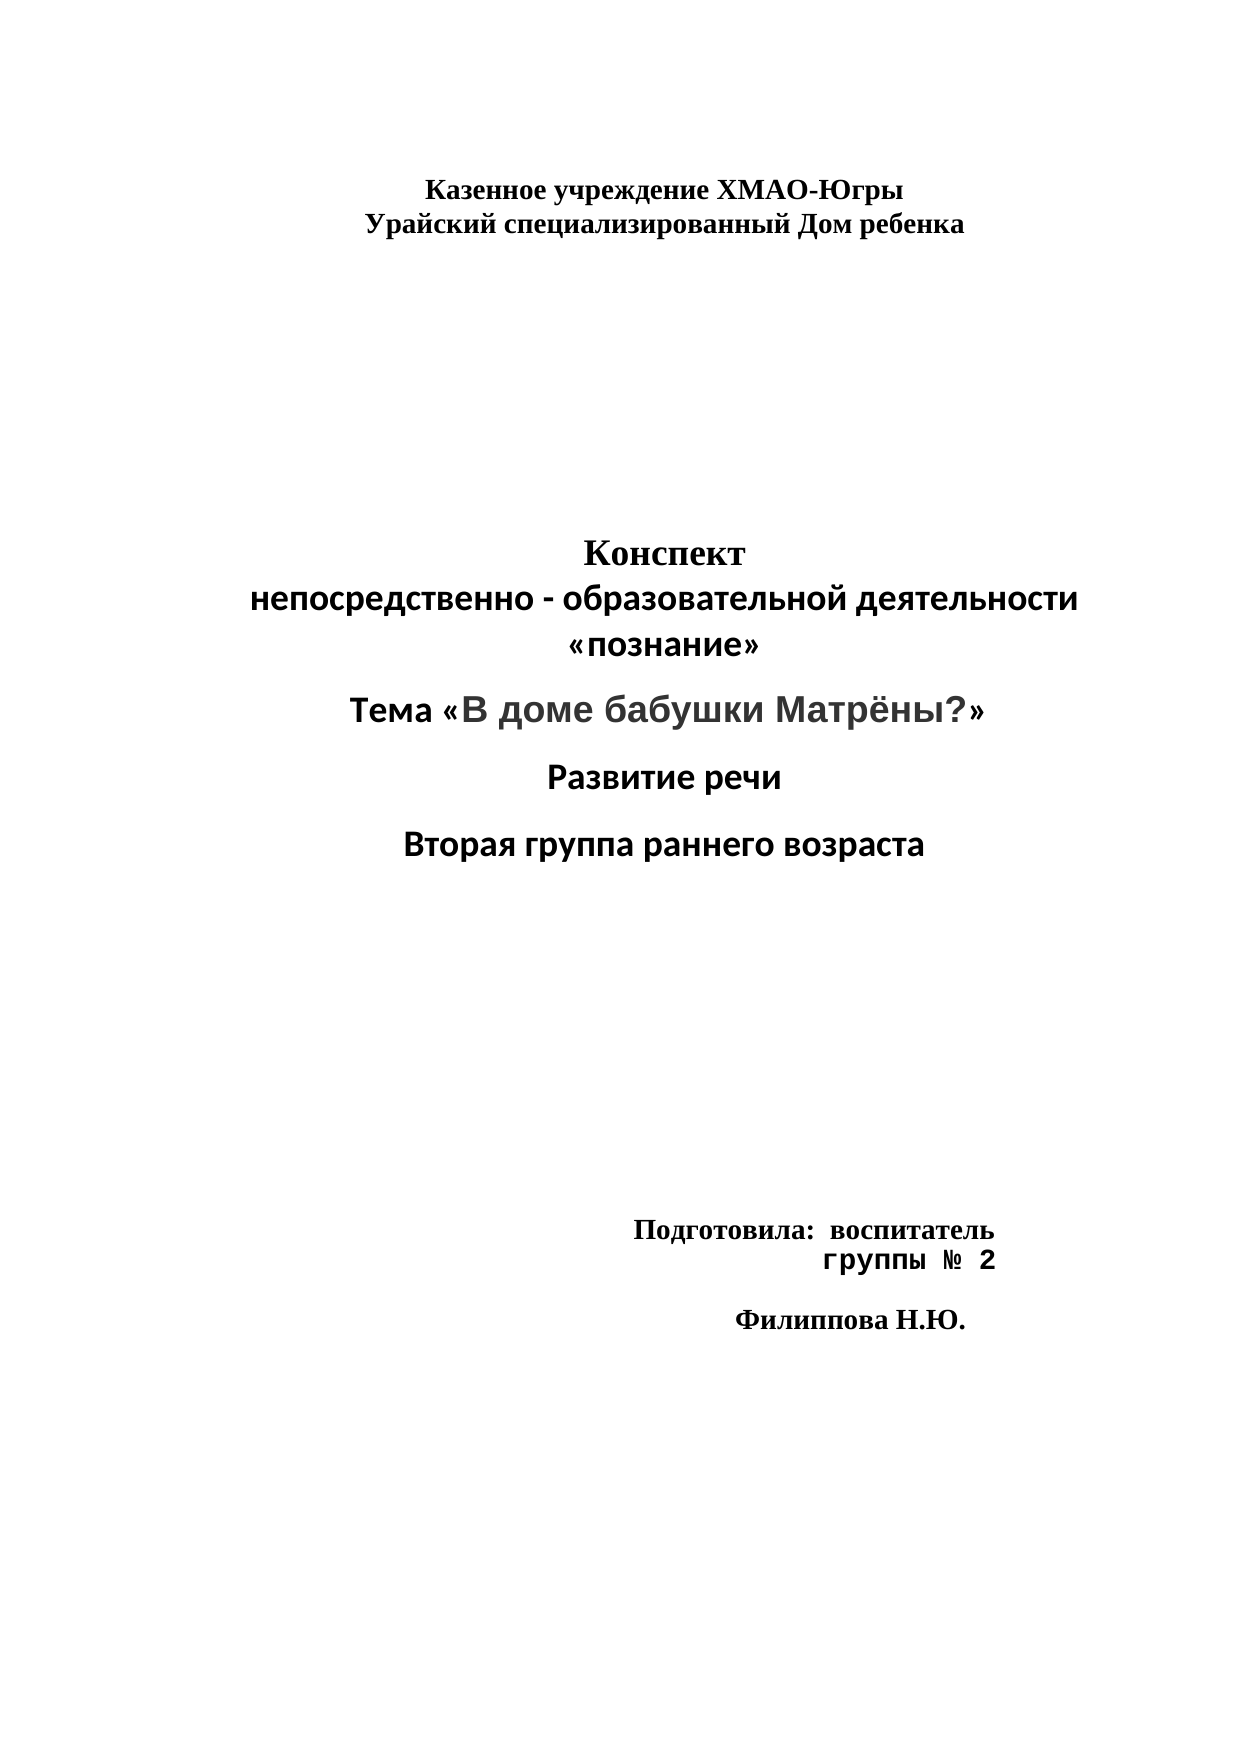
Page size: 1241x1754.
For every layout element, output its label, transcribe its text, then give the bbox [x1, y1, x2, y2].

text непосредственно - образовательной деятельности «познание» [177, 574, 1152, 666]
text Тема «В доме бабушки Матрёны?» [177, 686, 1152, 732]
text Конспект [177, 531, 1152, 574]
text Урайский специализированный Дом ребенка [177, 206, 1152, 239]
text Подготовила: воспитатель [177, 1212, 1152, 1246]
text Вторая группа раннего возраста [177, 820, 1152, 866]
text Казенное учреждение ХМАО-Югры [177, 172, 1152, 206]
text группы № 2 [177, 1246, 1152, 1278]
text Филиппова Н.Ю. [177, 1302, 1152, 1336]
text Развитие речи [177, 753, 1152, 799]
